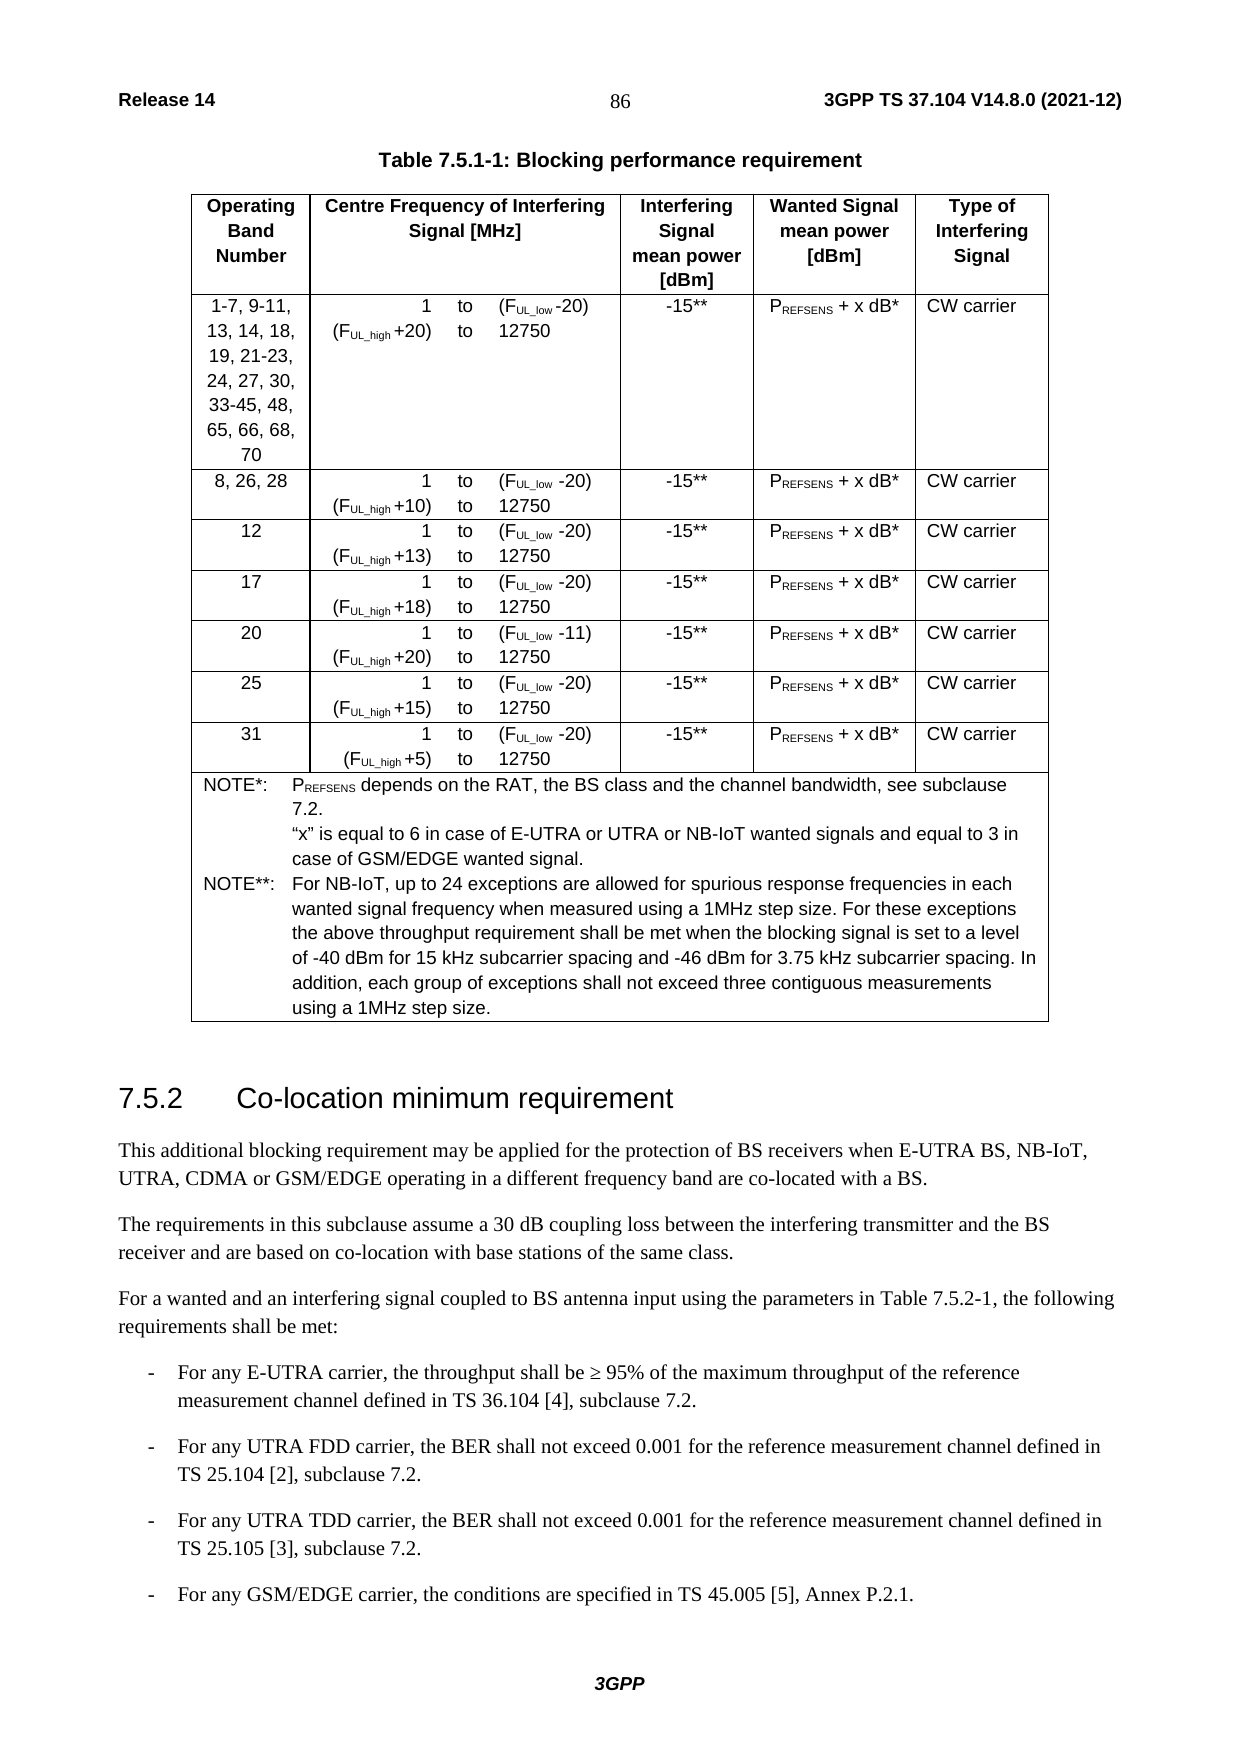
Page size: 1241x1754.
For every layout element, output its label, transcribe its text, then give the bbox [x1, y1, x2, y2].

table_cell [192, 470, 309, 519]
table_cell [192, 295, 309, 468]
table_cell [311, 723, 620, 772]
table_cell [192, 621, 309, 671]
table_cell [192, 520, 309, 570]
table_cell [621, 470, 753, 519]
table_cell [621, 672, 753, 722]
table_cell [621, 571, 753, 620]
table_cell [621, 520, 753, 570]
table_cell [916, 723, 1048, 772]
text - For any UTRA FDD carrier, the BER shall not exceed 0.001 for the reference measurement channel defined in TS 25.104 [2], subclause 7.2. [148, 1434, 1122, 1486]
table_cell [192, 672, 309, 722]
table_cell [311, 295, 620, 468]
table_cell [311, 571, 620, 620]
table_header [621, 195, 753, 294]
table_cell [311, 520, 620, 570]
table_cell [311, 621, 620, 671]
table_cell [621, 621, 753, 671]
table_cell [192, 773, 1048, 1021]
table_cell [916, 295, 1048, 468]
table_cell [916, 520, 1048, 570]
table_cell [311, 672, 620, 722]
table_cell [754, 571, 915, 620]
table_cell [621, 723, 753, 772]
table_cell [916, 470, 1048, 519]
text - For any GSM/EDGE carrier, the conditions are specified in TS 45.005 [5], Annex P.2.1. [148, 1582, 1122, 1606]
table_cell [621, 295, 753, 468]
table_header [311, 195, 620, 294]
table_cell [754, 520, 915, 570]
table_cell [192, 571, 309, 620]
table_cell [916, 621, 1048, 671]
text The requirements in this subclause assume a 30 dB coupling loss between the interfering transmitter and the BS receiver and are based on co-location with base stations of the same class. [118, 1212, 1122, 1264]
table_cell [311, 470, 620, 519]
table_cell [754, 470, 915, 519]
text - For any UTRA TDD carrier, the BER shall not exceed 0.001 for the reference measurement channel defined in TS 25.105 [3], subclause 7.2. [148, 1508, 1122, 1560]
subtitle 7.5.2 Co-location minimum requirement [118, 1081, 1122, 1115]
text Table 7.5.1-1: Blocking performance requirement [118, 147, 1122, 171]
text - For any E-UTRA carrier, the throughput shall be ≥ 95% of the maximum throughput of the reference measurement channel defined in TS 36.104 [4], subclause 7.2. [148, 1360, 1122, 1412]
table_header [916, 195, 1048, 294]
text This additional blocking requirement may be applied for the protection of BS receivers when E-UTRA BS, NB-IoT, UTRA, CDMA or GSM/EDGE operating in a different frequency band are co-located with a BS. [118, 1138, 1122, 1190]
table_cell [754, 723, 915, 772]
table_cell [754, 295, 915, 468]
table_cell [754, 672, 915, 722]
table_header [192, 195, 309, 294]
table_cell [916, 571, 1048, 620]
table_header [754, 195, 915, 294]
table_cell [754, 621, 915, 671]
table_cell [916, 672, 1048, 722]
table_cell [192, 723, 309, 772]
text For a wanted and an interfering signal coupled to BS antenna input using the parameters in Table 7.5.2-1, the following requirements shall be met: [118, 1286, 1122, 1338]
